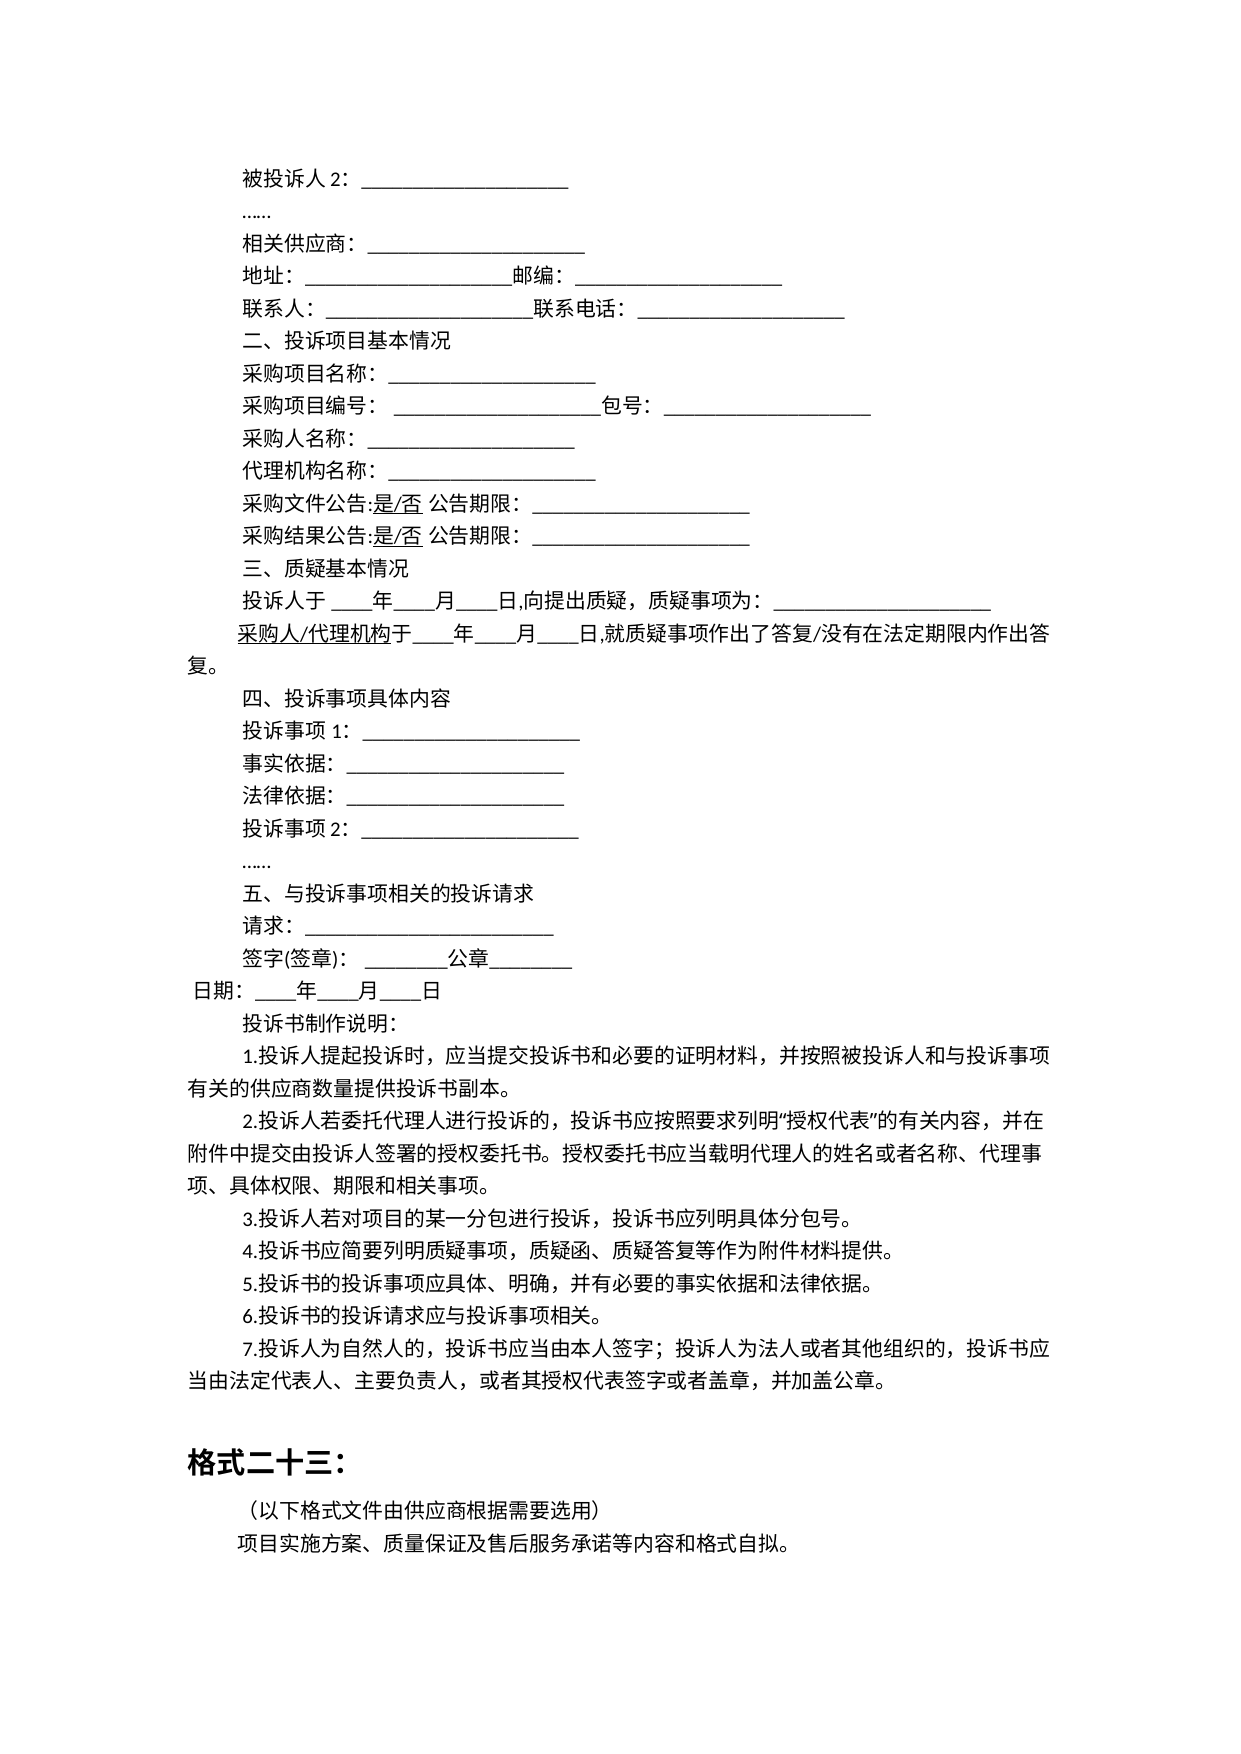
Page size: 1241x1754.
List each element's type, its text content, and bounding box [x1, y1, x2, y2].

text 投诉事项2：_____________________ [187, 812, 1053, 844]
text 被投诉人2：____________________ [187, 162, 1053, 194]
text 相关供应商：_____________________ [187, 227, 1053, 259]
text 5.投诉书的投诉事项应具体、明确，并有必要的事实依据和法律依据。 [187, 1267, 1053, 1299]
text 投诉书制作说明： [187, 1007, 1053, 1039]
text （以下格式文件由供应商根据需要选用） [187, 1494, 1053, 1527]
text 6.投诉书的投诉请求应与投诉事项相关。 [187, 1299, 1053, 1332]
text 2.投诉人若委托代理人进行投诉的，投诉书应按照要求列明“授权代表”的有关内容，并在附件中提交由投诉人签署的授权委托书。授权委托书应当载明代理人的姓名或者名称、代理事项、具体权限、期限和相关事项。 [187, 1104, 1053, 1202]
text 法律依据：_____________________ [187, 779, 1053, 812]
text 采购项目编号： ____________________包号：____________________ [187, 389, 1053, 422]
text 三、质疑基本情况 [187, 552, 1053, 584]
text 代理机构名称：____________________ [187, 454, 1053, 487]
text 采购结果公告:是/否 公告期限：_____________________ [187, 519, 1053, 552]
text 采购人/代理机构于____年____月____日,就质疑事项作出了答复/没有在法定期限内作出答复。 [187, 617, 1053, 682]
text 请求：________________________ [187, 909, 1053, 942]
text 投诉人于 ____年____月____日,向提出质疑，质疑事项为：_____________________ [187, 584, 1053, 617]
text 二、投诉项目基本情况 [187, 324, 1053, 357]
text 格式二十三： [187, 1429, 1053, 1494]
text 事实依据：_____________________ [187, 747, 1053, 779]
text 1.投诉人提起投诉时，应当提交投诉书和必要的证明材料，并按照被投诉人和与投诉事项有关的供应商数量提供投诉书副本。 [187, 1039, 1053, 1104]
text 采购文件公告:是/否 公告期限：_____________________ [187, 487, 1053, 519]
text 7.投诉人为自然人的，投诉书应当由本人签字；投诉人为法人或者其他组织的，投诉书应当由法定代表人、主要负责人，或者其授权代表签字或者盖章，并加盖公章。 [187, 1332, 1053, 1397]
text 采购人名称：____________________ [187, 422, 1053, 454]
text 签字(签章)： ________公章________ [187, 942, 1053, 974]
text 五、与投诉事项相关的投诉请求 [187, 877, 1053, 909]
text 项目实施方案、质量保证及售后服务承诺等内容和格式自拟。 [187, 1527, 1053, 1559]
text …… [187, 844, 1053, 877]
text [187, 259, 1053, 292]
text 4.投诉书应简要列明质疑事项，质疑函、质疑答复等作为附件材料提供。 [187, 1234, 1053, 1267]
text 日期：____年____月____日 [187, 974, 1053, 1007]
text 四、投诉事项具体内容 [187, 682, 1053, 714]
text 采购项目名称：____________________ [187, 357, 1053, 389]
text …… [187, 194, 1053, 227]
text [187, 292, 1053, 324]
text 投诉事项 1：_____________________ [187, 714, 1053, 747]
text 3.投诉人若对项目的某一分包进行投诉，投诉书应列明具体分包号。 [187, 1202, 1053, 1234]
